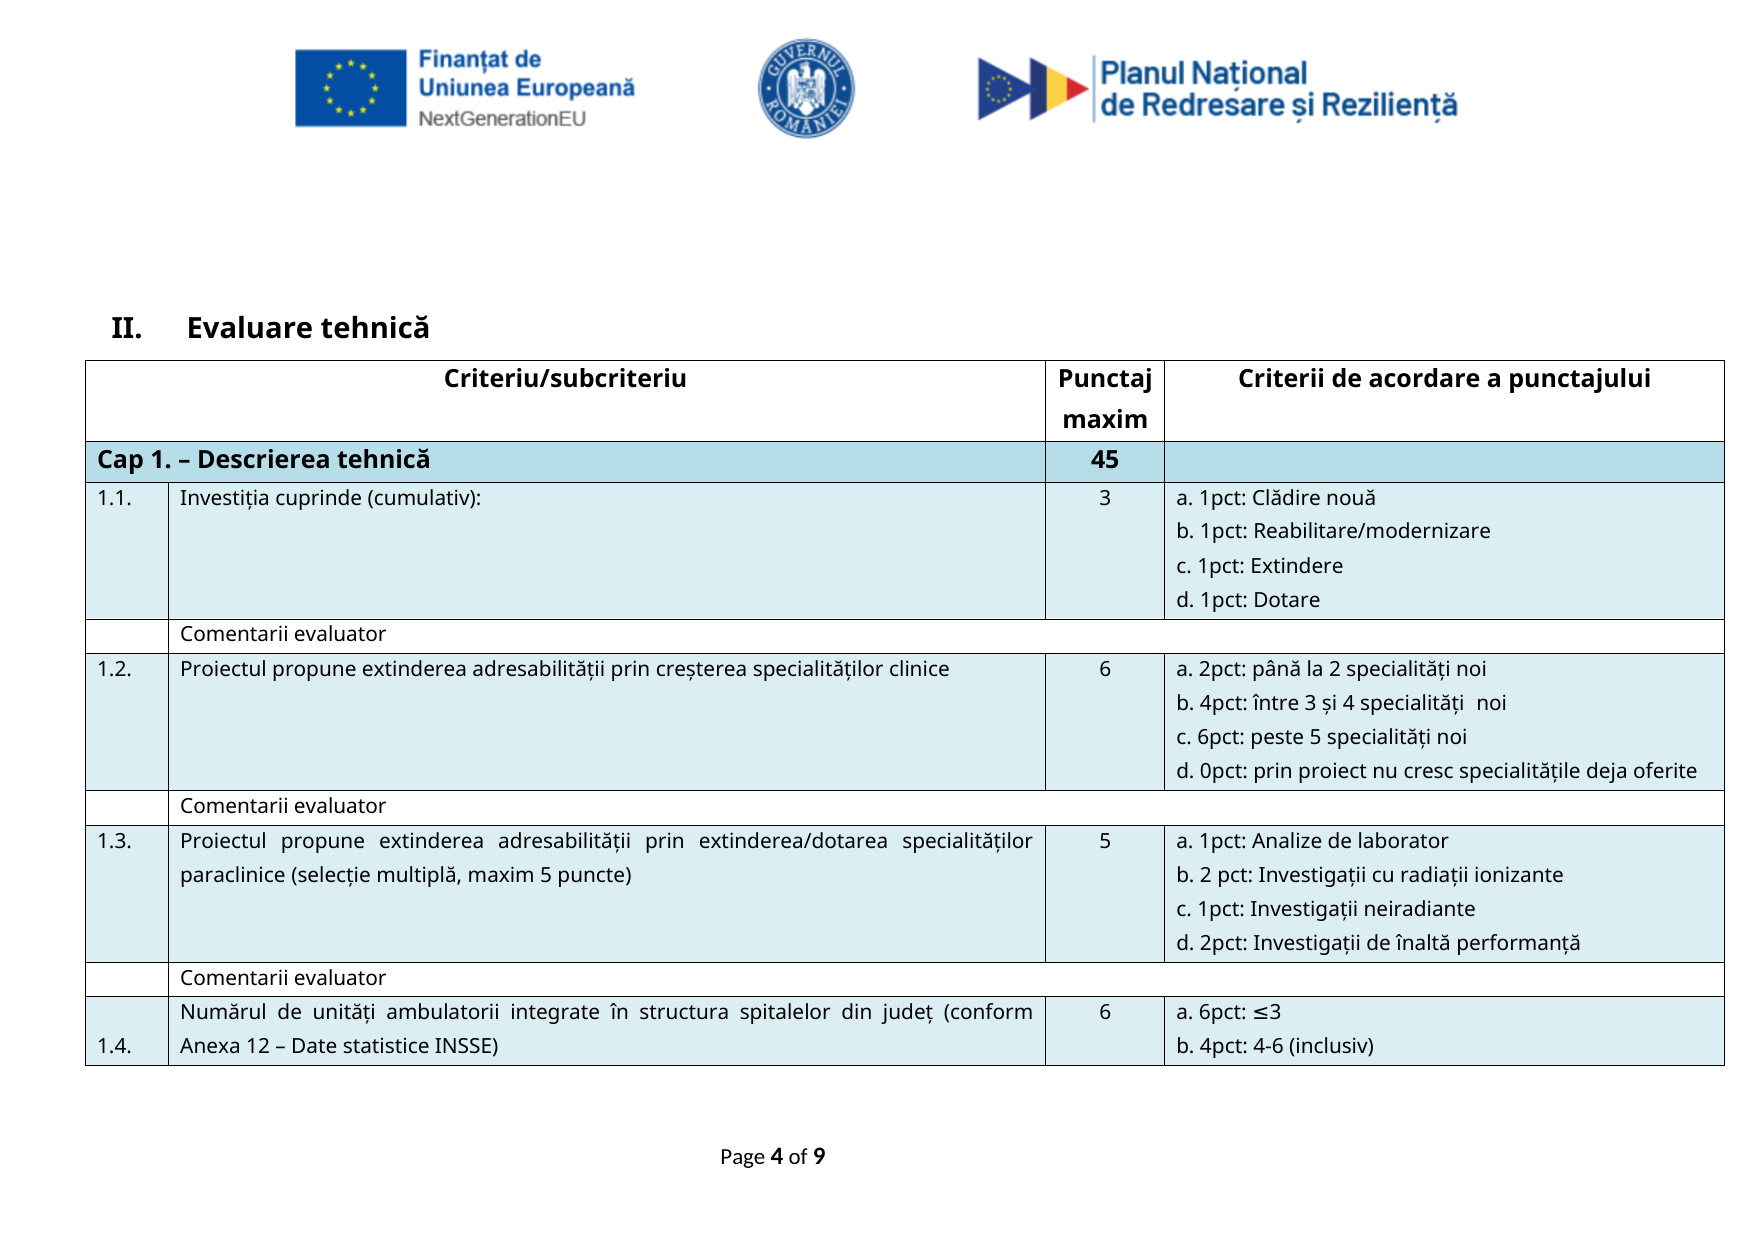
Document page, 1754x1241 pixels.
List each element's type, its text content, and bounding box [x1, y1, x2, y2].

table_cell Cap 1. – Descrierea tehnică [86, 442, 1045, 482]
table_cell a. 6pct: ≤3 b. 4pct: 4-6 (inclusiv) c. 2pct: 7-9 (inclusiv) d. 0pct: ≥10 [1165, 997, 1724, 1065]
table_header Punctaj maxim [1046, 361, 1164, 441]
list Evaluare tehnică [111, 307, 1472, 347]
table_cell [86, 791, 168, 825]
table_header Criterii de acordare a punctajului [1165, 361, 1724, 441]
table_cell Proiectul propune extinderea adresabilității prin creșterea specialităților clinice [169, 654, 1045, 790]
table_cell 1.3. [86, 826, 168, 962]
table_cell 1.4. [86, 997, 168, 1065]
table_cell 1.1. [86, 483, 168, 618]
table_cell Investiția cuprinde (cumulativ): [169, 483, 1045, 618]
table_cell Comentarii evaluator [169, 963, 1724, 996]
table_cell a. 1pct: Clădire nouă b. 1pct: Reabilitare/modernizare c. 1pct: Extindere d. 1pct: Dotare [1165, 483, 1724, 618]
picture [237, 17, 1465, 162]
table_cell Numărul de unități ambulatorii integrate în structura spitalelor din județ (conform Anexa 12 – Date statistice INSSE) [169, 997, 1045, 1065]
table_cell 1.2. [86, 654, 168, 790]
table_header Criteriu/subcriteriu [86, 361, 1045, 441]
table_cell Comentarii evaluator [169, 791, 1724, 825]
table_cell a. 1pct: Analize de laborator b. 2 pct: Investigații cu radiaţii ionizante c. 1pct: Investigații neiradiante d. 2pct: Investigații de înaltă performanță [1165, 826, 1724, 962]
table_cell 5 [1046, 826, 1164, 962]
table_cell [86, 620, 168, 653]
table_cell Comentarii evaluator [169, 620, 1724, 653]
table_cell 6 [1046, 997, 1164, 1065]
table_cell 6 [1046, 654, 1164, 790]
table_cell [86, 963, 168, 996]
table_cell 45 [1046, 442, 1164, 482]
table_cell 3 [1046, 483, 1164, 618]
table_cell [1165, 442, 1724, 482]
table_cell a. 2pct: până la 2 specialități noi b. 4pct: între 3 și 4 specialități noi c. 6pct: peste 5 specialități noi d. 0pct: prin proiect nu cresc specialitățile deja oferite [1165, 654, 1724, 790]
table_cell Proiectul propune extinderea adresabilității prin extinderea/dotarea specialităților paraclinice (selecție multiplă, maxim 5 puncte) [169, 826, 1045, 962]
